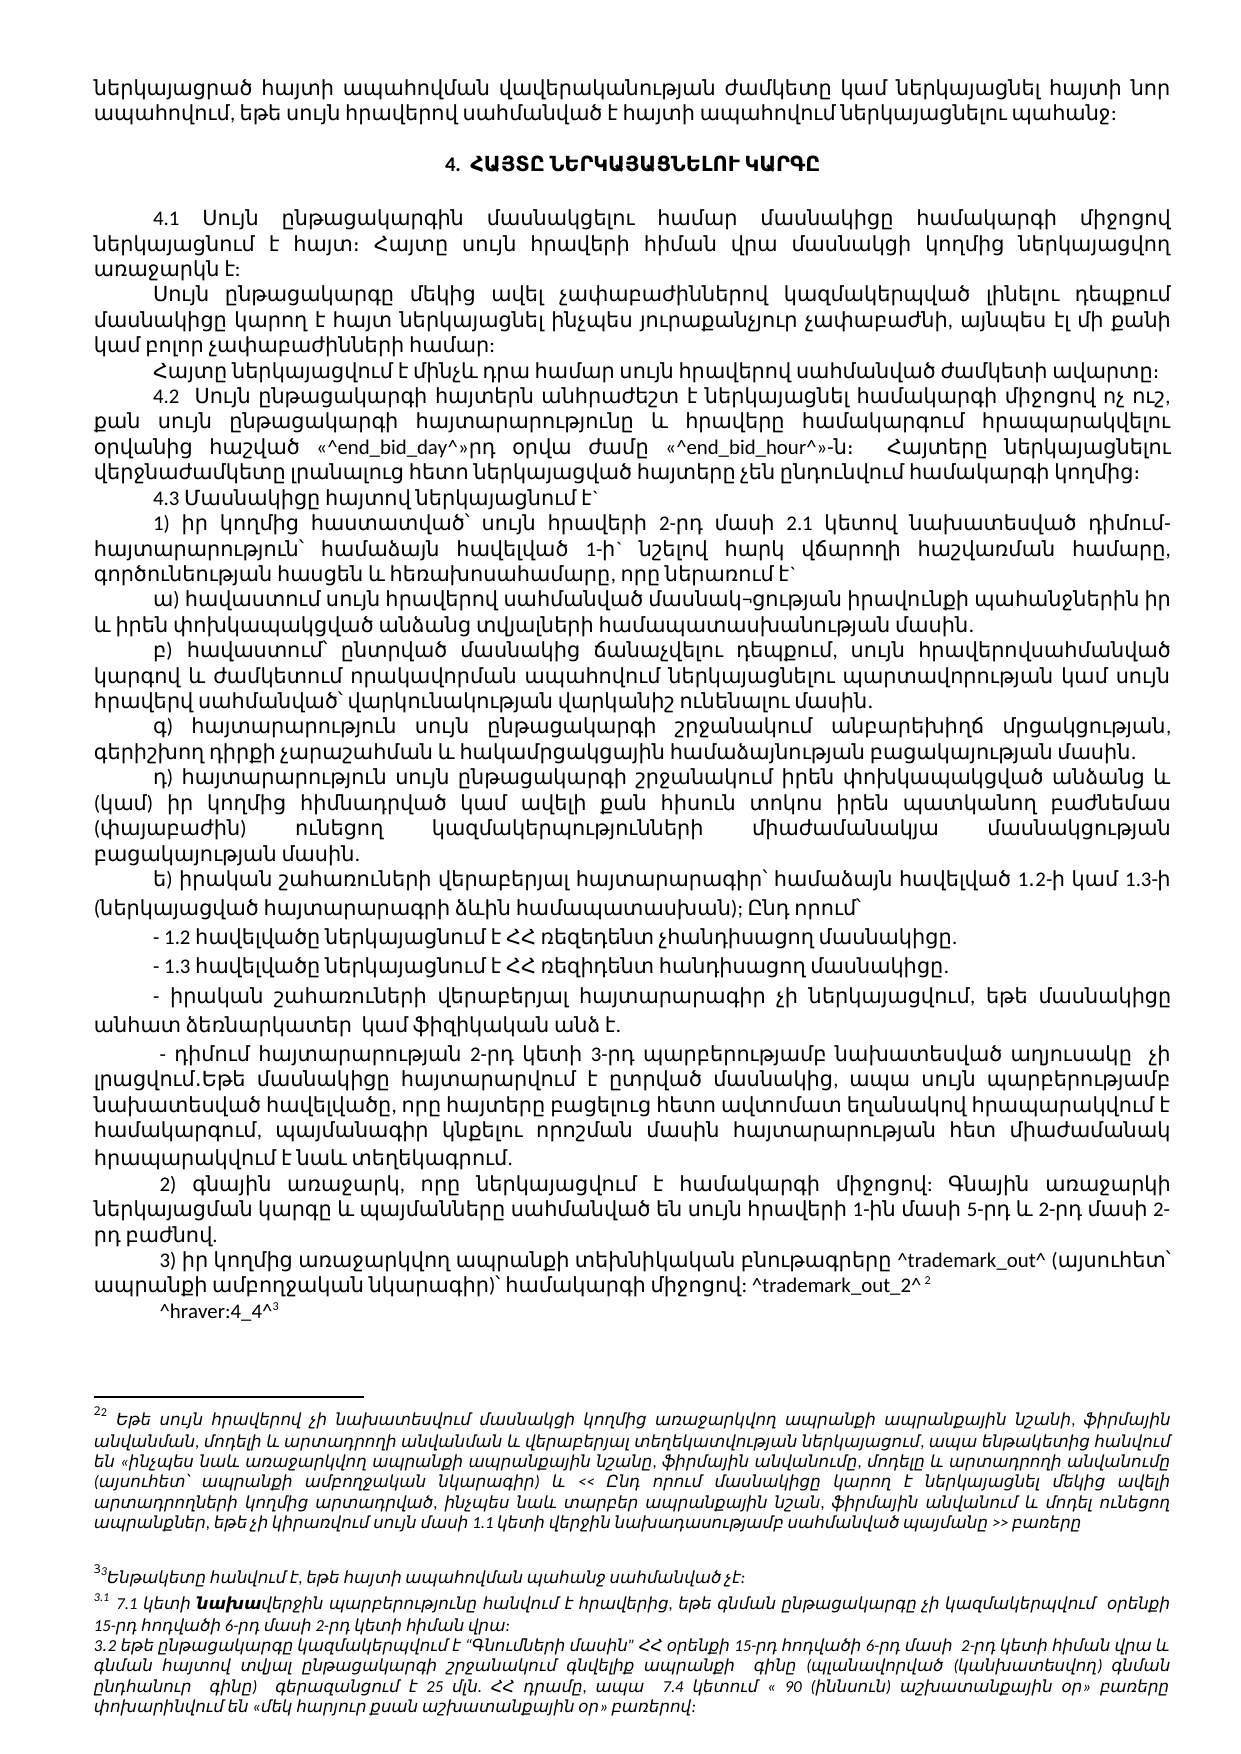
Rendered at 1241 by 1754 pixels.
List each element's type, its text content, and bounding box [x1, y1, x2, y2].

text - դիմում հայտարարության 2-րդ կետի 3-րդ պարբերությամբ նախատեսված աղյուսակը չի լրացվում․Եթե մասնակիցը հայտարարվում է ըտրված մասնակից, ապա սույն պարբերությամբ նախատեսված հավելվածը, որը հայտերը բացելուց հետո ավտոմատ եղանակով հրապարակվում է համակարգում, պայմանագիր կնքելու որոշման մասին հայտարարության հետ միաժամանակ հրապարակվում է նաև տեղեկագրում. [94, 1041, 1171, 1171]
text 1) իր կողմից հաստատված՝ սույն հրավերի 2-րդ մասի 2.1 կետով նախատեսված դիմում-հայտարարություն՝ համաձայն հավելված 1-ի` նշելով հարկ վճարողի հաշվառման համարը, գործունեության հասցեն և հեռախոսահամարը, որը ներառում է` [94, 510, 1171, 587]
text բ) հավաստում՝ ընտրված մասնակից ճանաչվելու դեպքում, սույն հրավերովսահմանված կարգով և ժամկետում որակավորման ապահովում ներկայացնելու պարտավորության կամ սույն հրավերվ սահմանված՝ վարկունակության վարկանիշ ունենալու մասին. [94, 637, 1171, 714]
text Հայտը ներկայացվում է մինչև դրա համար սույն հրավերով սահմանված ժամկետի ավարտը։ [94, 358, 1171, 383]
text Սույն ընթացակարգը մեկից ավել չափաբաժիններով կազմակերպված լինելու դեպքում մասնակիցը կարող է հայտ ներկայացնել ինչպես յուրաքանչյուր չափաբաժնի, այնպես էլ մի քանի կամ բոլոր չափաբաժինների համար: [94, 282, 1171, 358]
text ^hraver:4_4^3 [94, 1298, 1171, 1323]
text 4. ՀԱՅՏԸ ՆԵՐԿԱՅԱՑՆԵԼՈՒ ԿԱՐԳԸ [94, 151, 1171, 177]
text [94, 75, 1171, 126]
text - 1.3 հավելվածը ներկայացնում է ՀՀ ռեզիդենտ հանդիսացող մասնակիցը. [94, 954, 1171, 979]
text 4.1 Սույն ընթացակարգին մասնակցելու համար մասնակիցը համակարգի միջոցով ներկայացնում է հայտ։ Հայտը սույն հրավերի հիման վրա մասնակցի կողմից ներկայացվող առաջարկն է: [94, 205, 1171, 282]
text - իրական շահառուների վերաբերյալ հայտարարագիր չի ներկայացվում, եթե մասնակիցը անհատ ձեռնարկատեր կամ ֆիզիկական անձ է. [94, 983, 1171, 1037]
text գ) հայտարարություն սույն ընթացակարգի շրջանակում անբարեխիղճ մրցակցության, գերիշխող դիրքի չարաշահման և հակամրցակցային համաձայնության բացակայության մասին. [94, 714, 1171, 764]
text դ) հայտարարություն սույն ընթացակարգի շրջանակում իրեն փոխկապակցված անձանց և (կամ) իր կողմից հիմնադրված կամ ավելի քան հիսուն տոկոս իրեն պատկանող բաժնեմաս (փայաբաժին) ունեցող կազմակերպությունների միաժամանակյա մասնակցության բացակայության մասին. [94, 764, 1171, 866]
text ա) հավաստում սույն հրավերով սահմանված մասնակ¬ցության իրավունքի պահանջներին իր և իրեն փոխկապակցված անձանց տվյալների համապատասխանության մասին. [94, 587, 1171, 637]
text 4.2 Սույն ընթացակարգի հայտերն անհրաժեշտ է ներկայացնել համակարգի միջոցով ոչ ուշ, քան սույն ընթացակարգի հայտարարությունը և հրավերը համակարգում հրապարակվելու օրվանից հաշված «^end_bid_day^»րդ օրվա ժամը «^end_bid_hour^»-ն։ Հայտերը ներկայացնելու վերջնաժամկետը լրանալուց հետո ներկայացված հայտերը չեն ընդունվում համակարգի կողմից։ [94, 383, 1171, 485]
text ե) իրական շահառուների վերաբերյալ հայտարարագիր՝ համաձայն հավելված 1․2-ի կամ 1.3-ի (ներկայացված հայտարարագրի ձևին համապատասխան); Ընդ որում՝ [94, 866, 1171, 921]
text - 1.2 հավելվածը ներկայացնում է ՀՀ ռեզեդենտ չհանդիսացող մասնակիցը. [94, 924, 1171, 950]
text 3) իր կողմից առաջարկվող ապրանքի տեխնիկական բնութագրերը ^trademark_out^ (այսուհետ՝ ապրանքի ամբողջական նկարագիր)՝ համակարգի միջոցով: ^trademark_out_2^ 2 [94, 1247, 1171, 1298]
text 4.3 Մասնակիցը հայտով ներկայացնում է` [94, 485, 1171, 510]
text 2) գնային առաջարկ, որը ներկայացվում է համակարգի միջոցով: Գնային առաջարկի ներկայացման կարգը և պայմանները սահմանված են սույն հրավերի 1-ին մասի 5-րդ և 2-րդ մասի 2-րդ բաժնով. [94, 1171, 1171, 1247]
